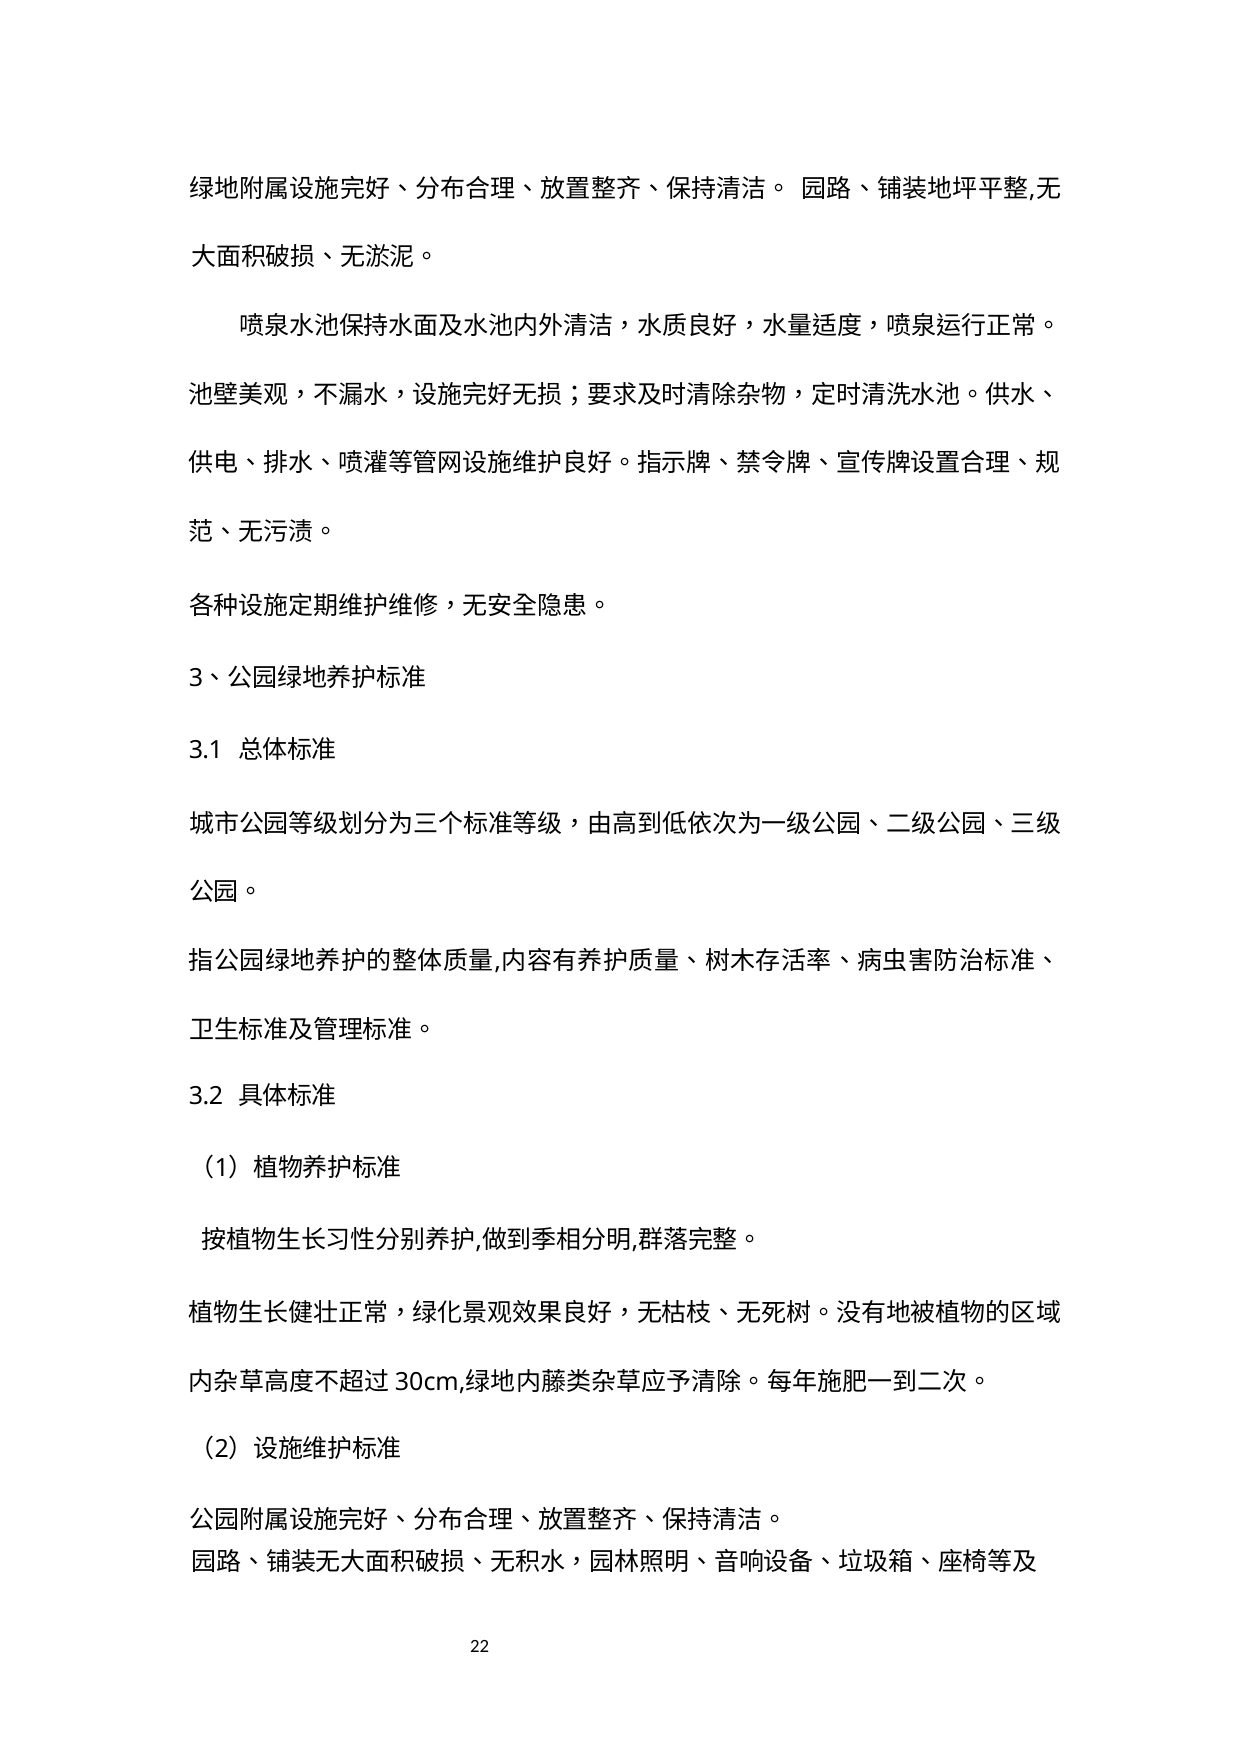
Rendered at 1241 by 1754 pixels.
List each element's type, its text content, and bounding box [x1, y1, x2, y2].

text 按植物生长习性分别养护,做到季相分明,群落完整。 [201, 1223, 1054, 1254]
text 喷泉水池保持水面及水池内外清洁，水质良好，水量适度，喷泉运行正常。池壁美观，不漏水，设施完好无损；要求及时清除杂物，定时清洗水池。供水、供电、排水、喷灌等管网设施维护良好。指示牌、禁令牌、宣传牌设置合理、规范、无污渍。 [189, 308, 1061, 547]
text 各种设施定期维护维修，无安全隐患。 [189, 590, 1054, 621]
text （1）植物养护标准 [189, 1151, 1054, 1182]
text 公园附属设施完好、分布合理、放置整齐、保持清洁。 [189, 1504, 1054, 1535]
text 指公园绿地养护的整体质量,内容有养护质量、树木存活率、病虫害防治标准、 卫生标准及管理标准。 [189, 943, 1061, 1045]
text 3.1 总体标准 [188, 734, 1054, 765]
text 3.2 具体标准 [188, 1080, 1054, 1111]
text 城市公园等级划分为三个标准等级，由高到低依次为一级公园、二级公园、三级公园。 [189, 805, 1061, 908]
text 植物生长健壮正常，绿化景观效果良好，无枯枝、无死树。没有地被植物的区域内杂草高度不超过30cm,绿地内藤类杂草应予清除。每年施肥一到二次。 [189, 1294, 1061, 1397]
text （2）设施维护标准 [189, 1432, 1054, 1463]
text 3、公园绿地养护标准 [188, 662, 1054, 693]
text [191, 1543, 1037, 1577]
text 绿地附属设施完好、分布合理、放置整齐、保持清洁。 园路、铺装地坪平整,无大面积破损、无淤泥。 [189, 170, 1061, 273]
